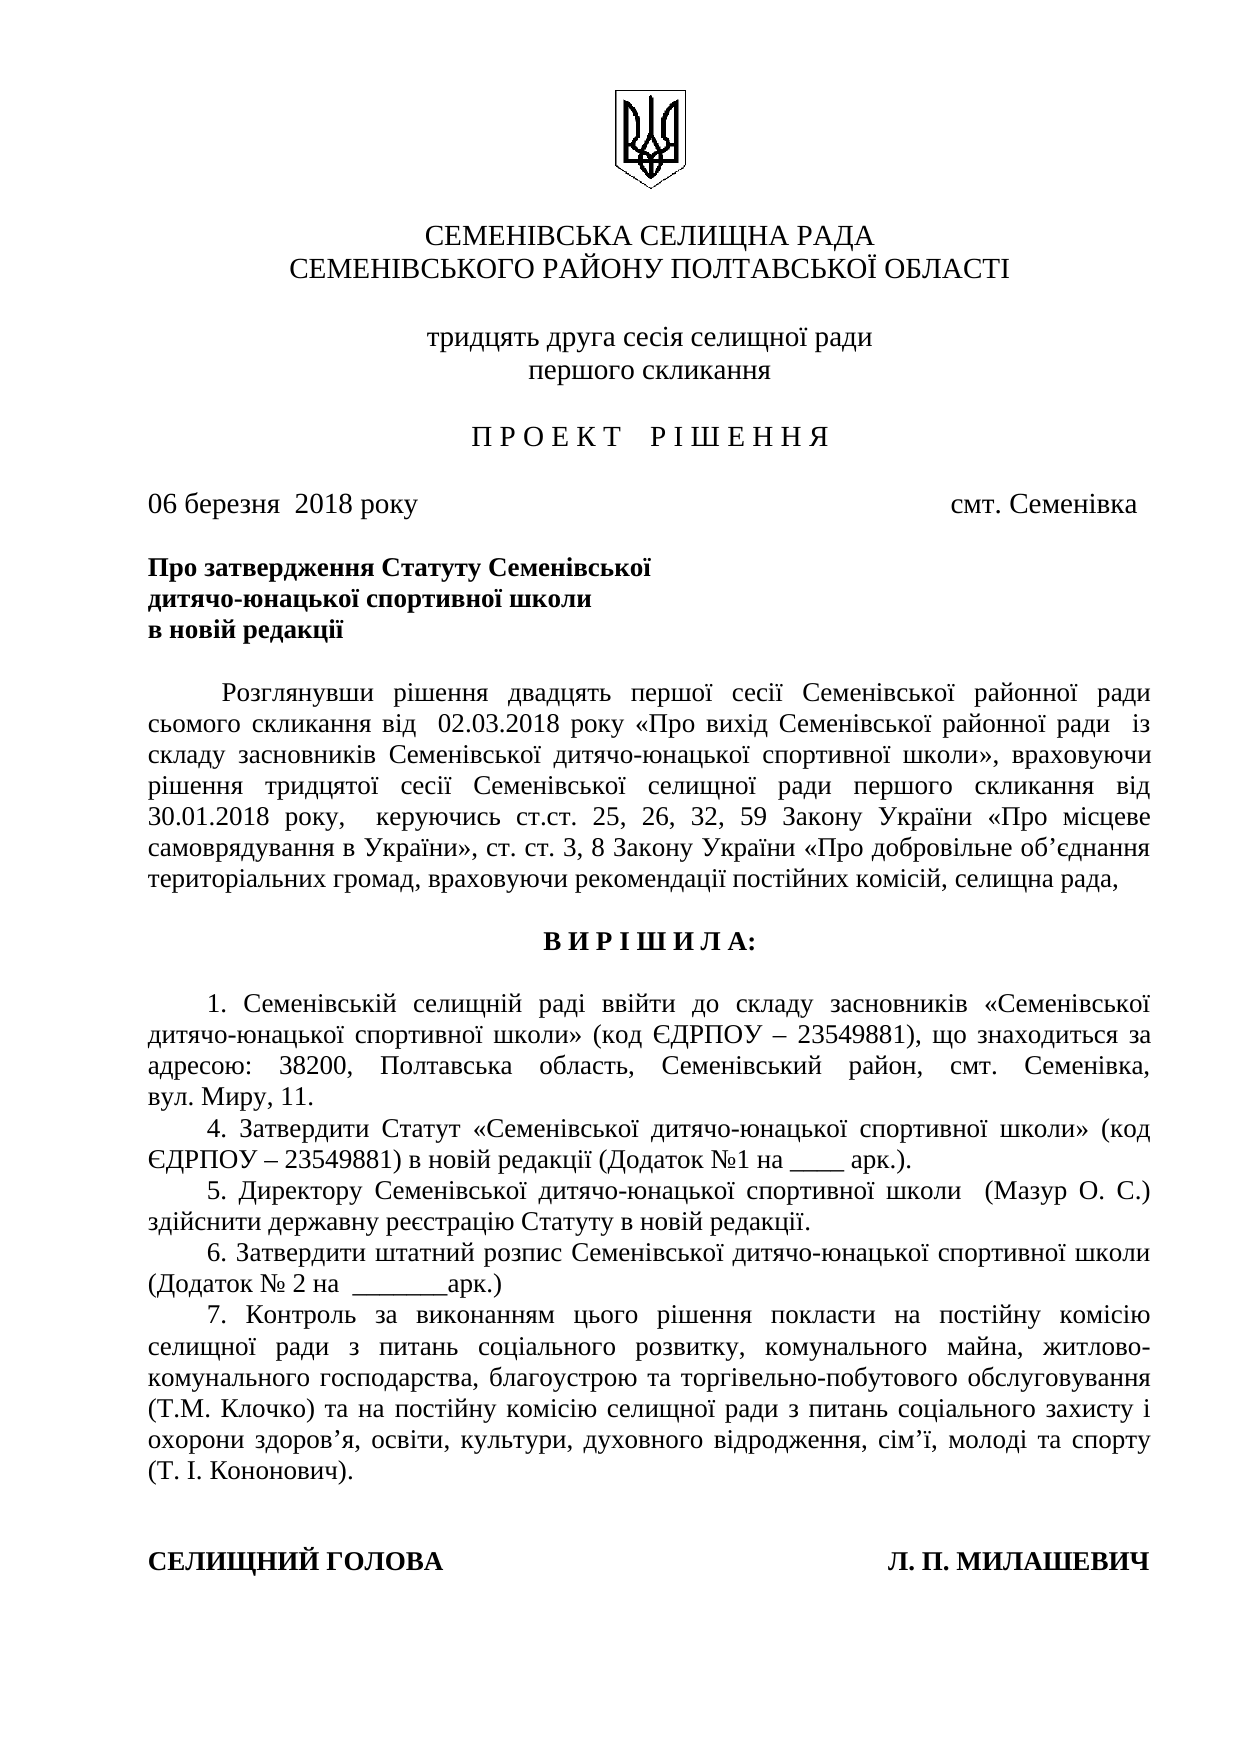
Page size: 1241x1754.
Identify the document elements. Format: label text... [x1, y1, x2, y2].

text тридцять друга сесія селищної ради [148, 319, 1152, 352]
text 06 березня 2018 року смт. Семенівка [148, 486, 1152, 520]
text 7. Контроль за виконанням цього рішення покласти на постійну комісію селищної ради з питань соціального розвитку, комунального майна, житлово-комунального господарства, благоустрою та торгівельно-побутового обслуговування (Т.М. Клочко) та на постійну комісію селищної ради з питань соціального захисту і охорони здоров’я, освіти, культури, духовного відродження, сім’ї, молоді та спорту (Т. І. Кононович). [148, 1298, 1152, 1485]
text дитячо-юнацької спортивної школи [148, 582, 1152, 613]
text 1. Семенівській селищній раді ввійти до складу засновників «Семенівської дитячо-юнацької спортивної школи» (код ЄДРПОУ – 23549881), що знаходиться за адресою: 38200, Полтавська область, Семенівський район, смт. Семенівка, вул. Миру, 11. [148, 987, 1152, 1112]
text першого скликання [148, 352, 1152, 386]
text 4. Затвердити Статут «Семенівської дитячо-юнацької спортивної школи» (код ЄДРПОУ – 23549881) в новій редакції (Додаток №1 на ____ арк.). [148, 1112, 1152, 1174]
text СЕМЕНІВСЬКА СЕЛИЩНА РАДА [148, 218, 1152, 252]
text Про затвердження Статуту Семенівської [148, 551, 1152, 582]
text 5. Директору Семенівської дитячо-юнацької спортивної школи (Мазур О. С.) здійснити державну реєстрацію Статуту в новій редакції. [148, 1174, 1152, 1236]
text В И Р І Ш И Л А: [148, 925, 1152, 956]
picture [612, 88, 688, 190]
text СЕЛИЩНИЙ ГОЛОВА Л. П. МИЛАШЕВИЧ [148, 1545, 1152, 1576]
text СЕМЕНІВСЬКОГО РАЙОНУ ПОЛТАВСЬКОЇ ОБЛАСТІ [148, 252, 1152, 285]
text в новій редакції [148, 613, 1152, 644]
text 6. Затвердити штатний розпис Семенівської дитячо-юнацької спортивної школи (Додаток № 2 на _______арк.) [148, 1236, 1152, 1298]
text П Р О Е К Т Р І Ш Е Н Н Я [148, 419, 1152, 453]
text Розглянувши рішення двадцять першої сесії Семенівської районної ради сьомого скликання від 02.03.2018 року «Про вихід Семенівської районної ради із складу засновників Семенівської дитячо-юнацької спортивної школи», враховуючи рішення тридцятої сесії Семенівської селищної ради першого скликання від 30.01.2018 року, керуючись ст.ст. 25, 26, 32, 59 Закону України «Про місцеве самоврядування в України», ст. ст. 3, 8 Закону України «Про добровільне об’єднання територіальних громад, враховуючи рекомендації постійних комісій, селищна рада, [148, 676, 1152, 894]
